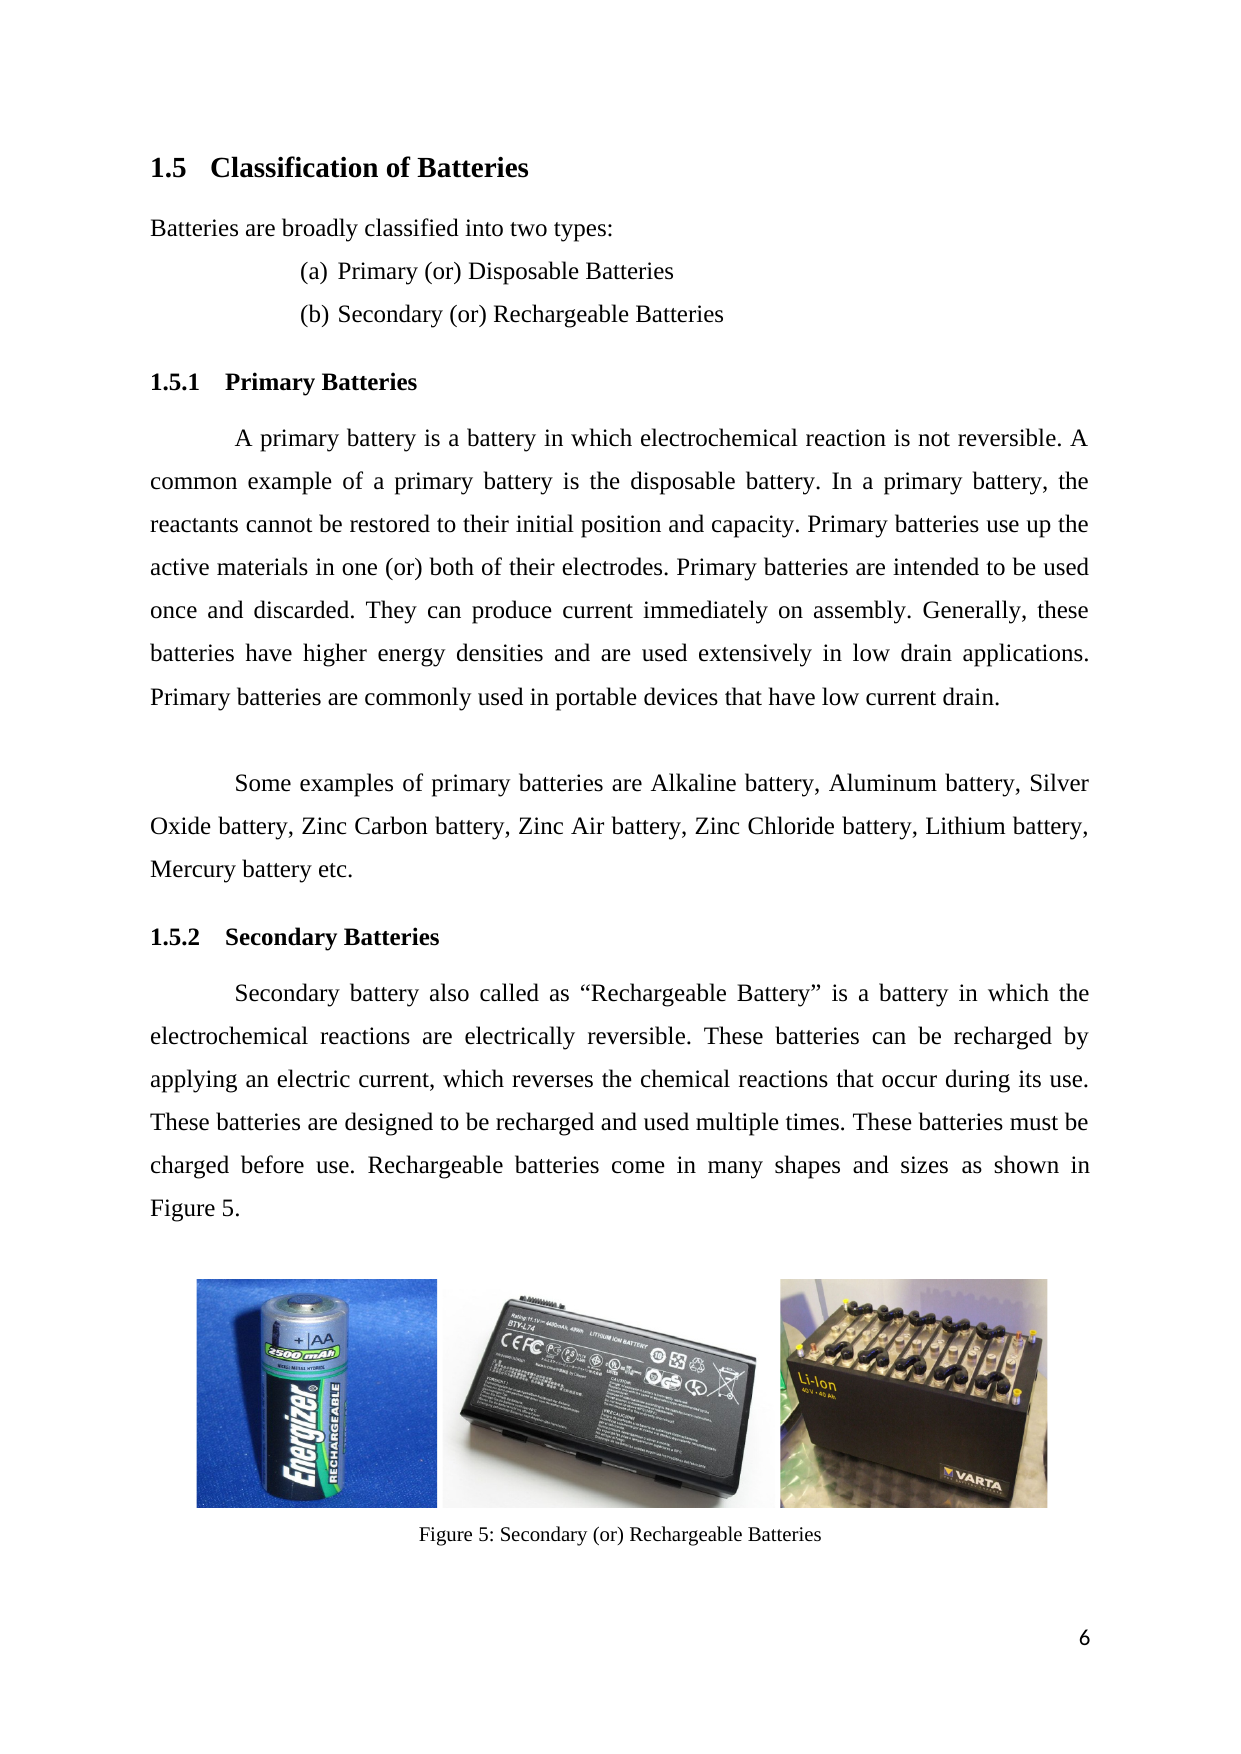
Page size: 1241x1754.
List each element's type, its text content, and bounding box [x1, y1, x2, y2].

subtitle Classification of Batteries [150, 150, 1090, 183]
subtitle Secondary Batteries [150, 922, 1090, 951]
picture [442, 1289, 776, 1508]
list Secondary (or) Rechargeable Batteries [300, 299, 1090, 328]
text Batteries are broadly classified into two types: [150, 213, 1090, 242]
text Some examples of primary batteries are Alkaline battery, Aluminum battery, Silver Oxide battery, Zinc Carbon battery, Zinc Air battery, Zinc Chloride battery, Lithium battery, Mercury battery etc. [150, 768, 1090, 883]
text A primary battery is a battery in which electrochemical reaction is not reversible. A common example of a primary battery is the disposable battery. In a primary battery, the reactants cannot be restored to their initial position and capacity. Primary batteries use up the active materials in one (or) both of their electrodes. Primary batteries are intended to be used once and discarded. They can produce current immediately on assembly. Generally, these batteries have higher energy densities and are used extensively in low drain applications. Primary batteries are commonly used in portable devices that have low current drain. [150, 423, 1090, 710]
picture [780, 1279, 1048, 1508]
picture [196, 1279, 438, 1508]
subtitle Primary Batteries [150, 367, 1090, 396]
list Primary (or) Disposable Batteries [300, 256, 1090, 285]
text Figure 5: Secondary (or) Rechargeable Batteries [150, 1522, 1090, 1546]
